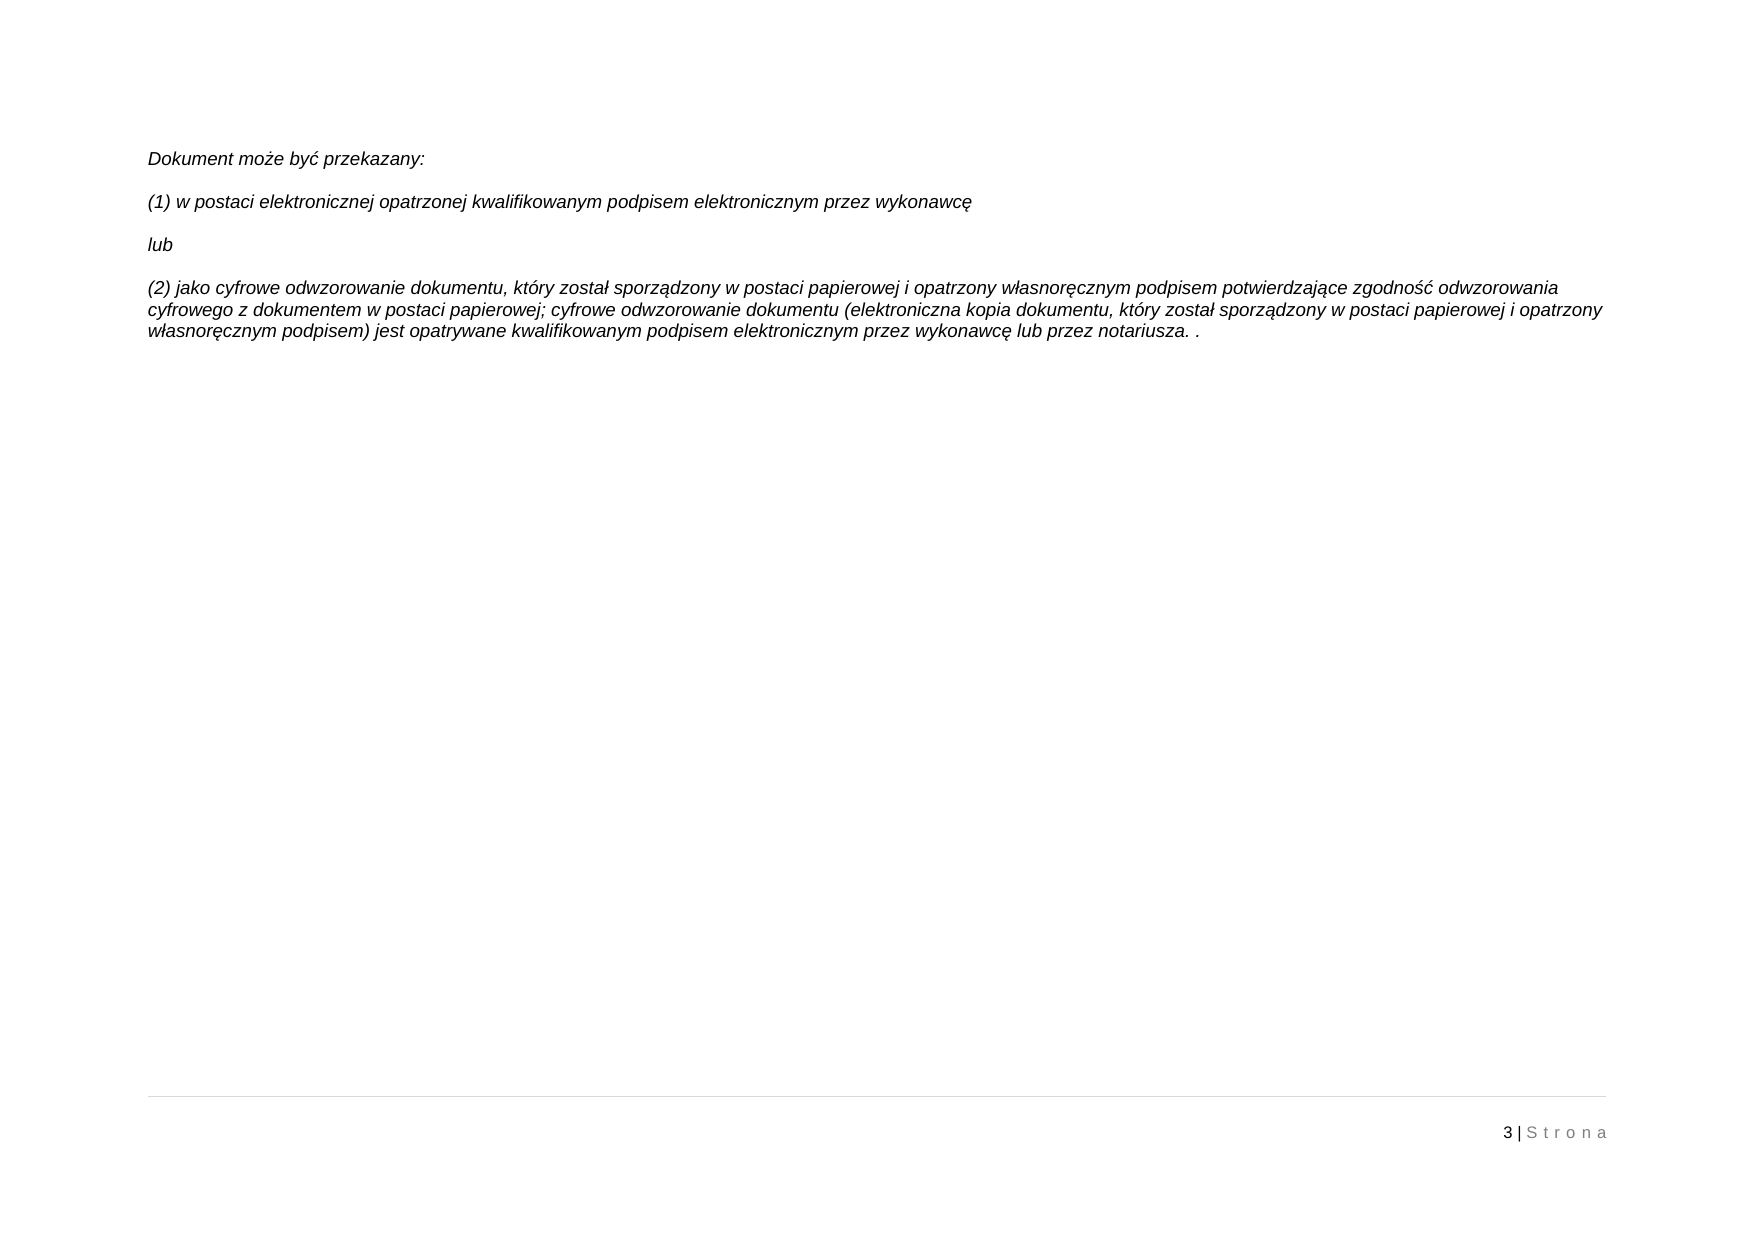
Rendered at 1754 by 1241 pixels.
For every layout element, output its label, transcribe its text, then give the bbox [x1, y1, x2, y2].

text Dokument może być przekazany: (1) w postaci elektronicznej opatrzonej kwalifikowanym podpisem elektronicznym przez wykonawcę lub (2) jako cyfrowe odwzorowanie dokumentu, który został sporządzony w postaci papierowej i opatrzony własnoręcznym podpisem potwierdzające zgodność odwzorowania cyfrowego z dokumentem w postaci papierowej; cyfrowe odwzorowanie dokumentu (elektroniczna kopia dokumentu, który został sporządzony w postaci papierowej i opatrzony własnoręcznym podpisem) jest opatrywane kwalifikowanym podpisem elektronicznym przez wykonawcę lub przez notariusza. . [148, 148, 1606, 342]
